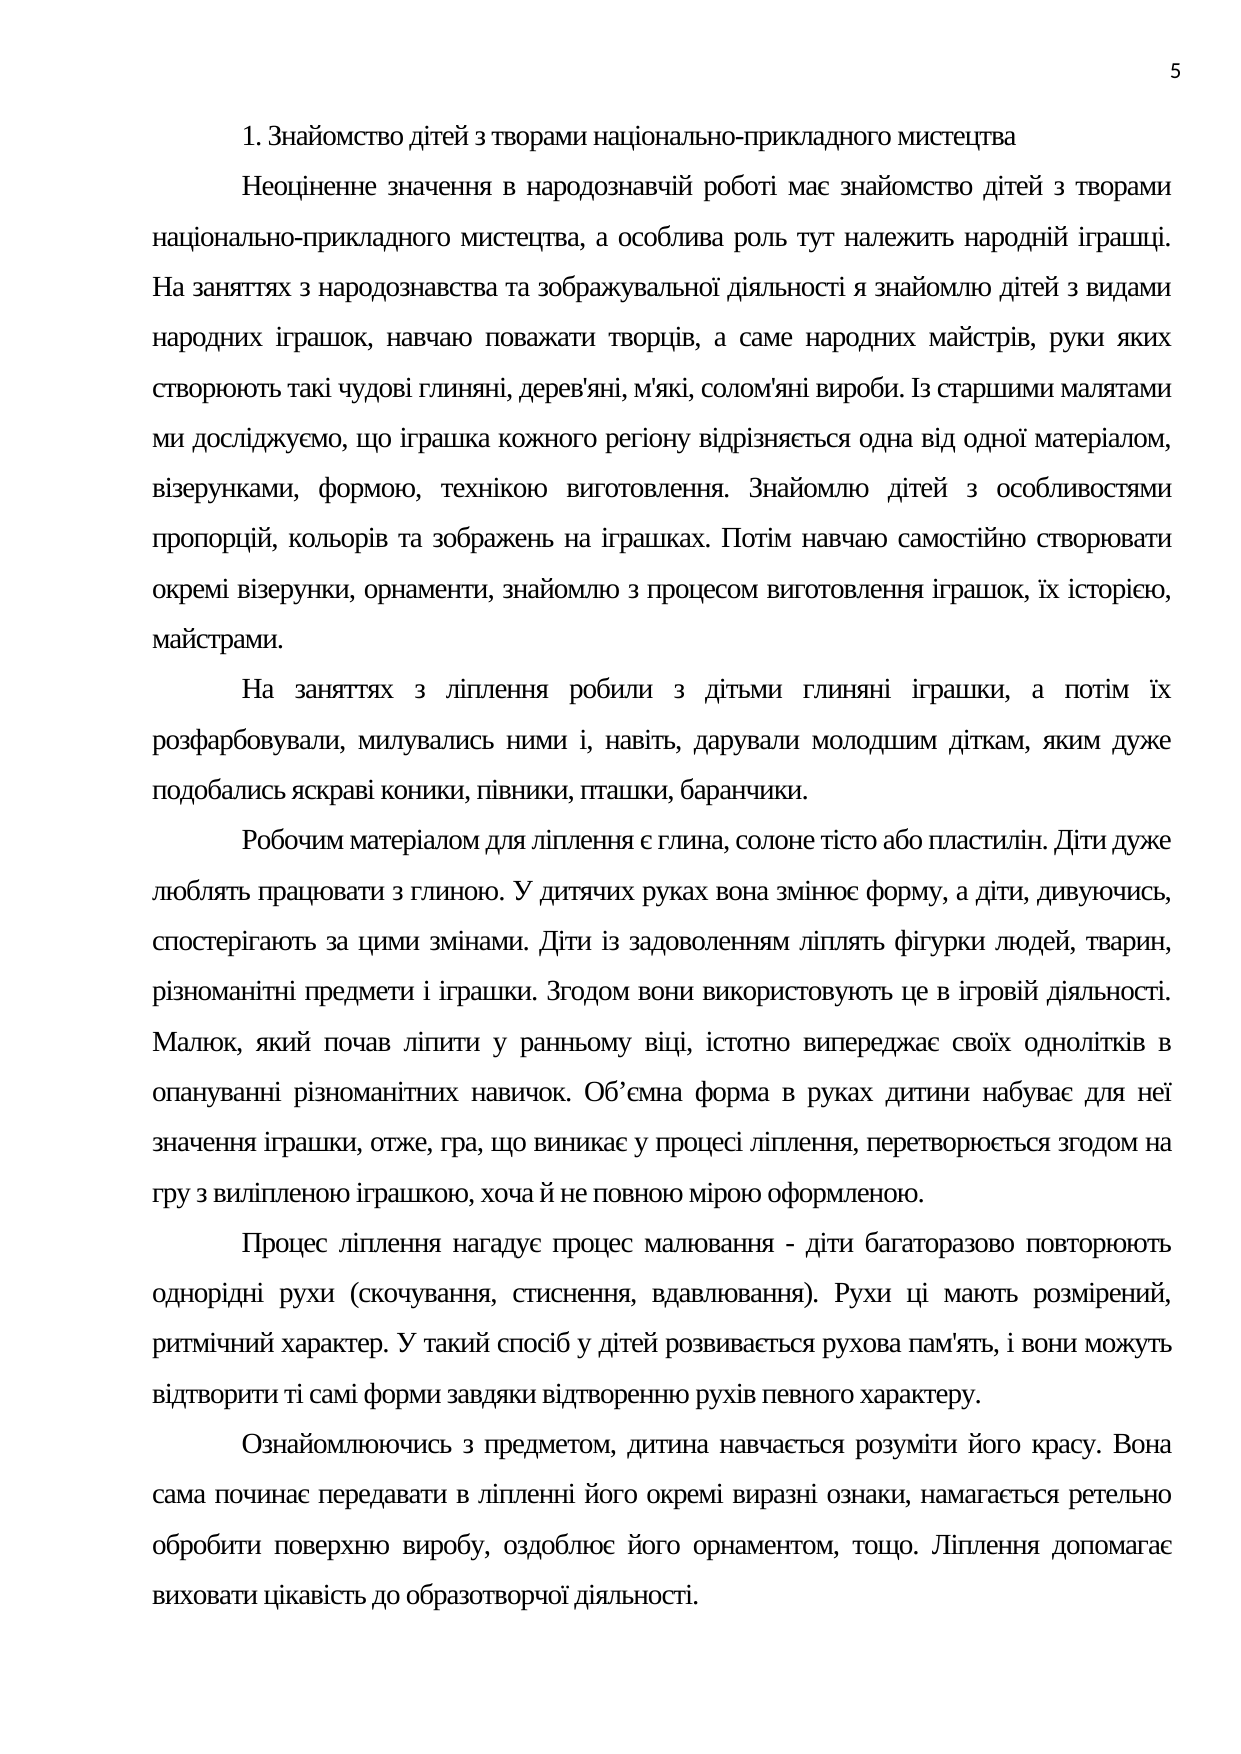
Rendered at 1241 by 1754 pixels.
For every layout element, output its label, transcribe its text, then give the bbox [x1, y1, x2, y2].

text 1. Знайомство дітей з творами національно-прикладного мистецтва [152, 118, 1173, 152]
text Ознайомлюючись з предметом, дитина навчається розуміти його красу. Вона сама починає передавати в ліпленні його окремі виразні ознаки, намагається ретельно обробити поверхню виробу, оздоблює його орнаментом, тощо. Ліплення допомагає виховати цікавість до образотворчої діяльності. [152, 1426, 1173, 1611]
text Робочим матеріалом для ліплення є глина, солоне тісто або пластилін. Діти дуже люблять працювати з глиною. У дитячих руках вона змінює форму, а діти, дивуючись, спостерігають за цими змінами. Діти із задоволенням ліплять фігурки людей, тварин, різноманітні предмети і іграшки. Згодом вони використовують це в ігровій діяльності. Малюк, який почав ліпити у ранньому віці, істотно випереджає своїх однолітків в опануванні різноманітних навичок. Об’ємна форма в руках дитини набуває для неї значення іграшки, отже, гра, що виникає у процесі ліплення, перетворюється згодом на гру з виліпленою іграшкою, хоча й не повною мірою оформленою. [152, 822, 1173, 1208]
text На заняттях з ліплення робили з дітьми глиняні іграшки, а потім їх розфарбовували, милувались ними і, навіть, дарували молодшим діткам, яким дуже подобались яскраві коники, півники, пташки, баранчики. [152, 672, 1173, 806]
text Неоціненне значення в народознавчій роботі має знайомство дітей з творами національно-прикладного мистецтва, а особлива роль тут належить народній іграшці. На заняттях з народознавства та зображувальної діяльності я знайомлю дітей з видами народних іграшок, навчаю поважати творців, а саме народних майстрів, руки яких створюють такі чудові глиняні, дерев'яні, м'які, солом'яні вироби. Із старшими малятами ми досліджуємо, що іграшка кожного регіону відрізняється одна від одної матеріалом, візерунками, формою, технікою виготовлення. Знайомлю дітей з особливостями пропорцій, кольорів та зображень на іграшках. Потім навчаю самостійно створювати окремі візерунки, орнаменти, знайомлю з процесом виготовлення іграшок, їх історією, майстрами. [152, 168, 1173, 655]
text Процес ліплення нагадує процес малювання - діти багаторазово повторюють однорідні рухи (скочування, стиснення, вдавлювання). Рухи ці мають розмірений, ритмічний характер. У такий спосіб у дітей розвивається рухова пам'ять, і вони можуть відтворити ті самі форми завдяки відтворенню рухів певного характеру. [152, 1225, 1173, 1409]
